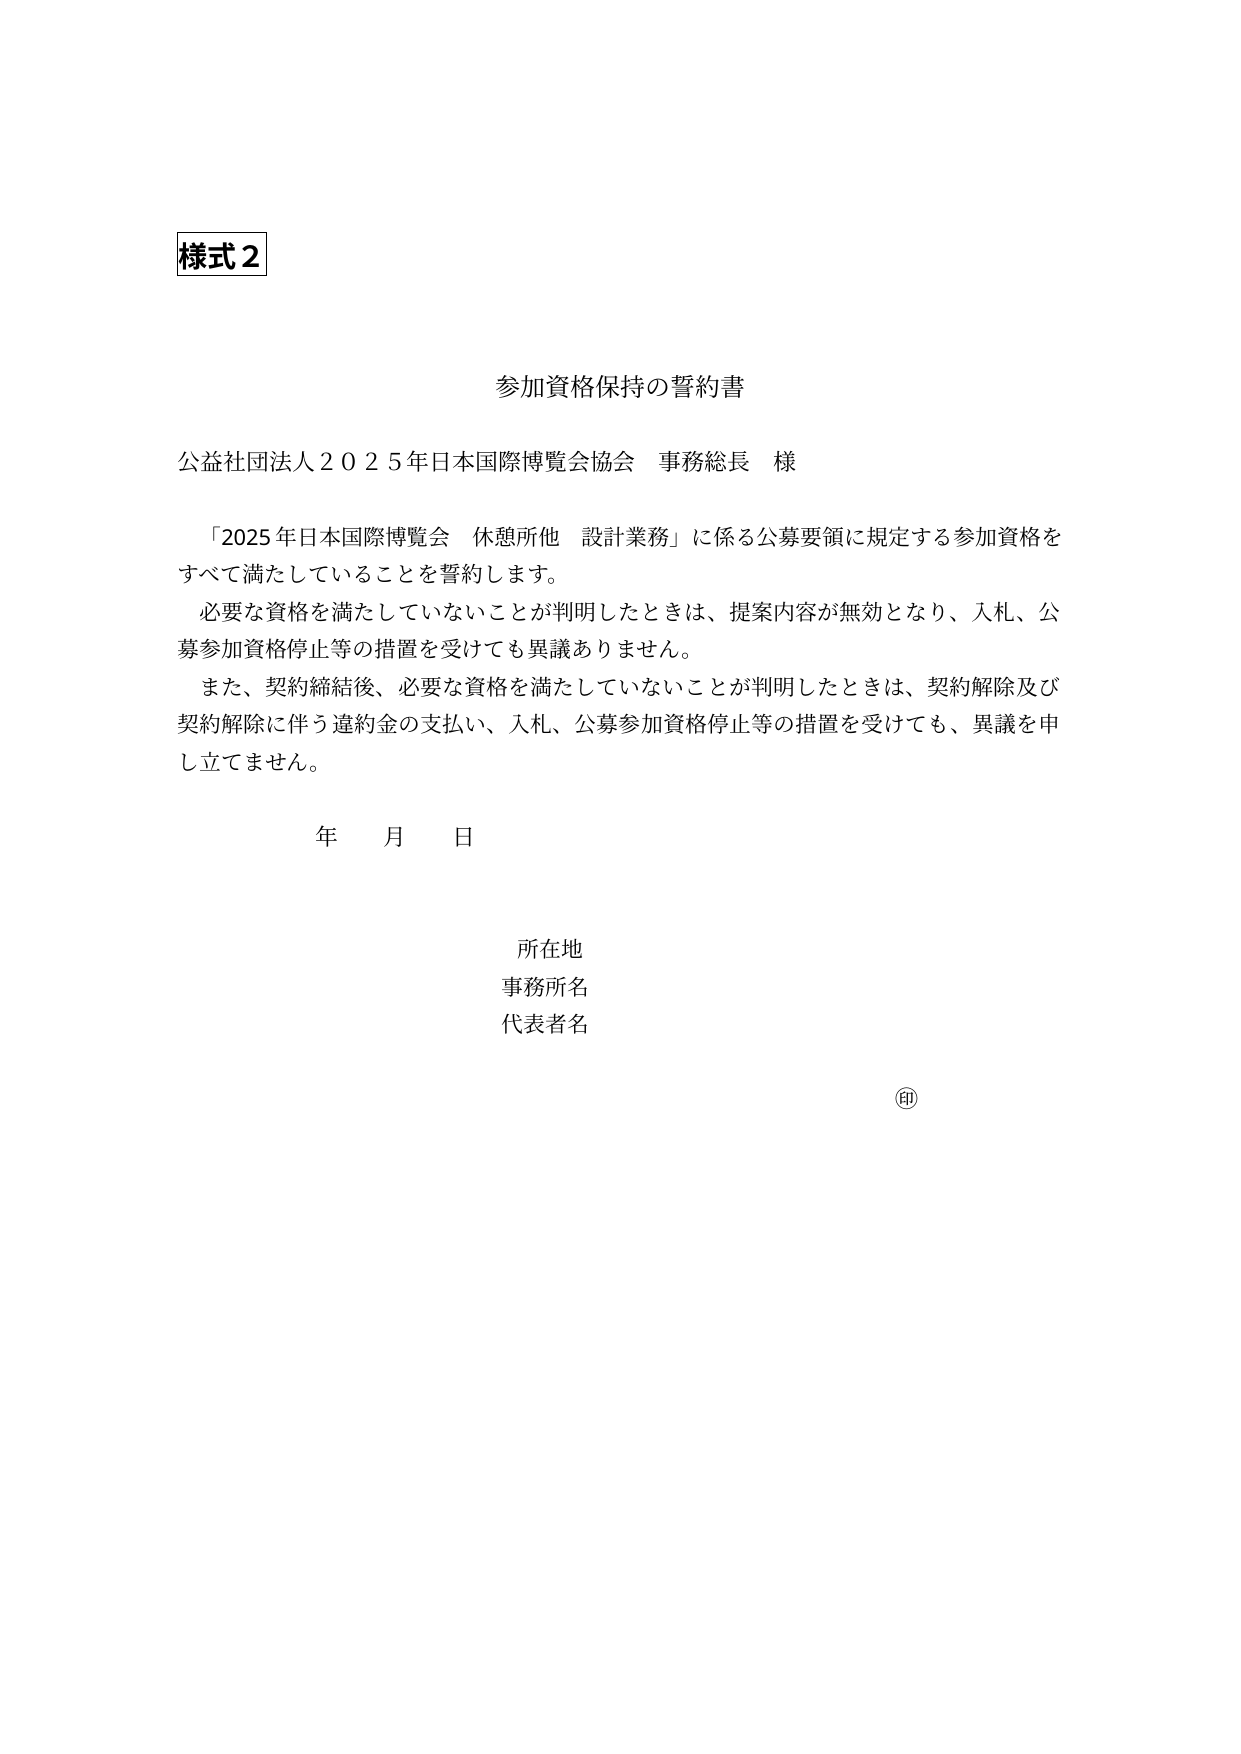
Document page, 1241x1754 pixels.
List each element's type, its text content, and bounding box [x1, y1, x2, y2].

text 事務所名 [177, 967, 1063, 1004]
text 「2025年日本国際博覧会 休憩所他 設計業務」に係る公募要領に規定する参加資格をすべて満たしていることを誓約します。 [177, 517, 1063, 592]
text 参加資格保持の誓約書 [177, 367, 1063, 404]
text 所在地 [177, 929, 1063, 967]
text 必要な資格を満たしていないことが判明したときは、提案内容が無効となり、入札、公募参加資格停止等の措置を受けても異議ありません。 [177, 592, 1063, 667]
text ㊞ [177, 1079, 1063, 1117]
text 年 月 日 [177, 817, 1063, 854]
text 公益社団法人２０２５年日本国際博覧会協会 事務総長 様 [177, 442, 1063, 479]
text 様式２ [177, 217, 1063, 292]
text 代表者名 [177, 1004, 1063, 1042]
text また、契約締結後、必要な資格を満たしていないことが判明したときは、契約解除及び契約解除に伴う違約金の支払い、入札、公募参加資格停止等の措置を受けても、異議を申し立てません。 [177, 667, 1063, 779]
